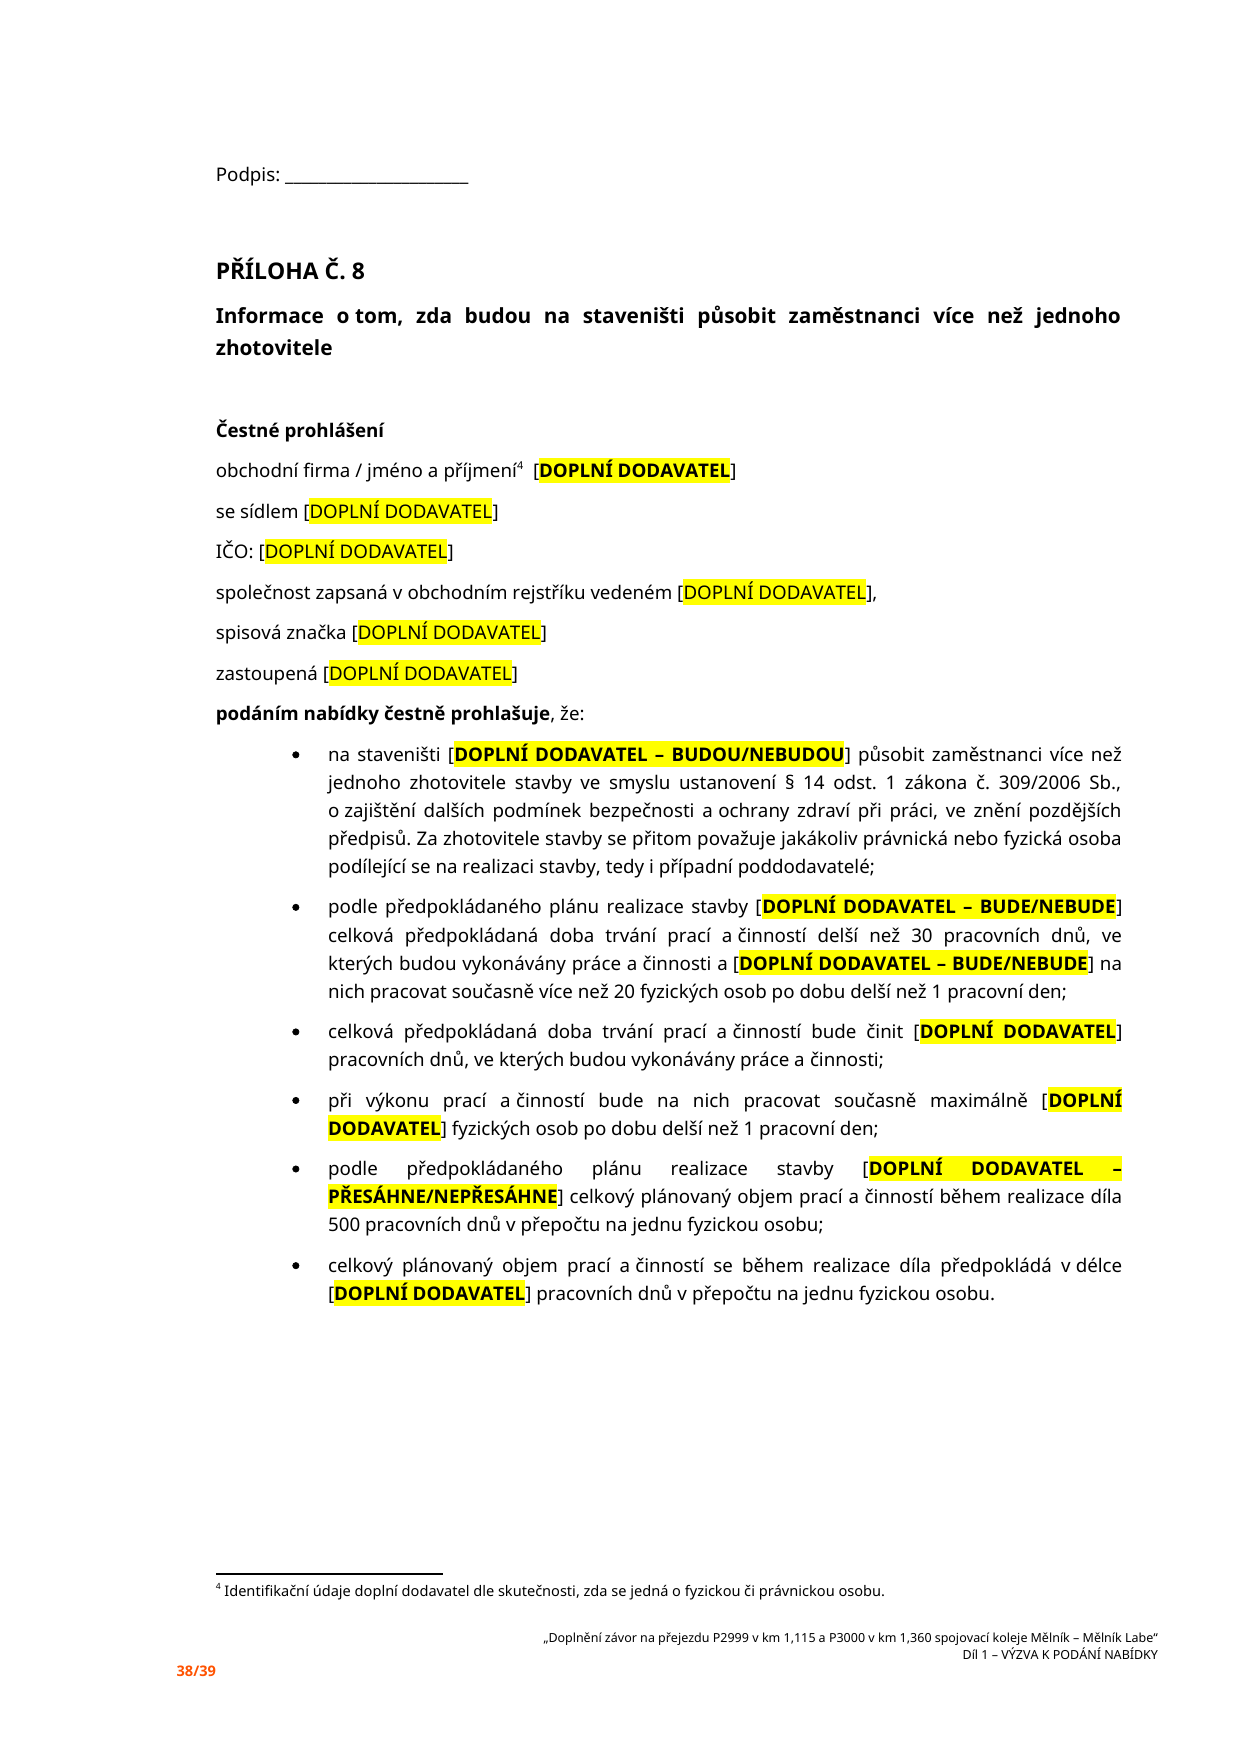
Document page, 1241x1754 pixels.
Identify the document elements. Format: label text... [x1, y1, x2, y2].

text při výkonu prací a činností bude na nich pracovat současně maximálně [DOPLNÍ DODAVATEL] fyzických osob po dobu delší než 1 pracovní den; [292, 1087, 1122, 1141]
text obchodní firma / jméno a příjmení [DOPLNÍ DODAVATEL] [216, 458, 539, 483]
text se sídlem [DOPLNÍ DODAVATEL] [216, 498, 309, 524]
text společnost zapsaná v obchodním rejstříku vedeném [DOPLNÍ DODAVATEL], [216, 579, 683, 605]
text na staveništi [DOPLNÍ DODAVATEL – BUDOU/NEBUDOU] působit zaměstnanci více než jednoho zhotovitele stavby ve smyslu ustanovení § 14 odst. 1 zákona č. 309/2006 Sb., o zajištění dalších podmínek bezpečnosti a ochrany zdraví při práci, ve znění pozdějších předpisů. Za zhotovitele stavby se přitom považuje jakákoliv právnická nebo fyzická osoba podílející se na realizaci stavby, tedy i případní poddodavatelé; [292, 741, 1122, 879]
text Čestné prohlášení [216, 417, 1122, 443]
text podle předpokládaného plánu realizace stavby [DOPLNÍ DODAVATEL – BUDE/NEBUDE] celková předpokládaná doba trvání prací a činností delší než 30 pracovních dnů, ve kterých budou vykonávány práce a činnosti a [DOPLNÍ DODAVATEL – BUDE/NEBUDE] na nich pracovat současně více než 20 fyzických osob po dobu delší než 1 pracovní den; [292, 894, 1122, 1003]
text podáním nabídky čestně prohlašuje, že: [216, 701, 1122, 726]
text celková předpokládaná doba trvání prací a činností bude činit [DOPLNÍ DODAVATEL] pracovních dnů, ve kterých budou vykonávány práce a činnosti; [292, 1018, 1122, 1072]
text zastoupená [DOPLNÍ DODAVATEL] [216, 660, 329, 686]
text se sídlem [DOPLNÍ DODAVATEL] [492, 498, 1122, 524]
text Podpis: ______________________ [216, 161, 1122, 187]
text spisová značka [DOPLNÍ DODAVATEL] [216, 620, 358, 645]
text společnost zapsaná v obchodním rejstříku vedeném [DOPLNÍ DODAVATEL], [866, 579, 1122, 605]
text celkový plánovaný objem prací a činností se během realizace díla předpokládá v délce [DOPLNÍ DODAVATEL] pracovních dnů v přepočtu na jednu fyzickou osobu. [292, 1252, 1122, 1306]
text zastoupená [DOPLNÍ DODAVATEL] [512, 660, 1122, 686]
text Příloha č. 8 [216, 255, 1122, 286]
text Informace o tom, zda budou na staveništi působit zaměstnanci více než jednoho zhotovitele [216, 302, 1122, 361]
text IČO: [DOPLNÍ DODAVATEL] [447, 539, 1122, 564]
text obchodní firma / jméno a příjmení [DOPLNÍ DODAVATEL] [730, 458, 1122, 483]
text spisová značka [DOPLNÍ DODAVATEL] [541, 620, 1122, 645]
text podle předpokládaného plánu realizace stavby [DOPLNÍ DODAVATEL – PŘESÁHNE/NEPŘESÁHNE] celkový plánovaný objem prací a činností během realizace díla 500 pracovních dnů v přepočtu na jednu fyzickou osobu; [292, 1156, 1122, 1237]
